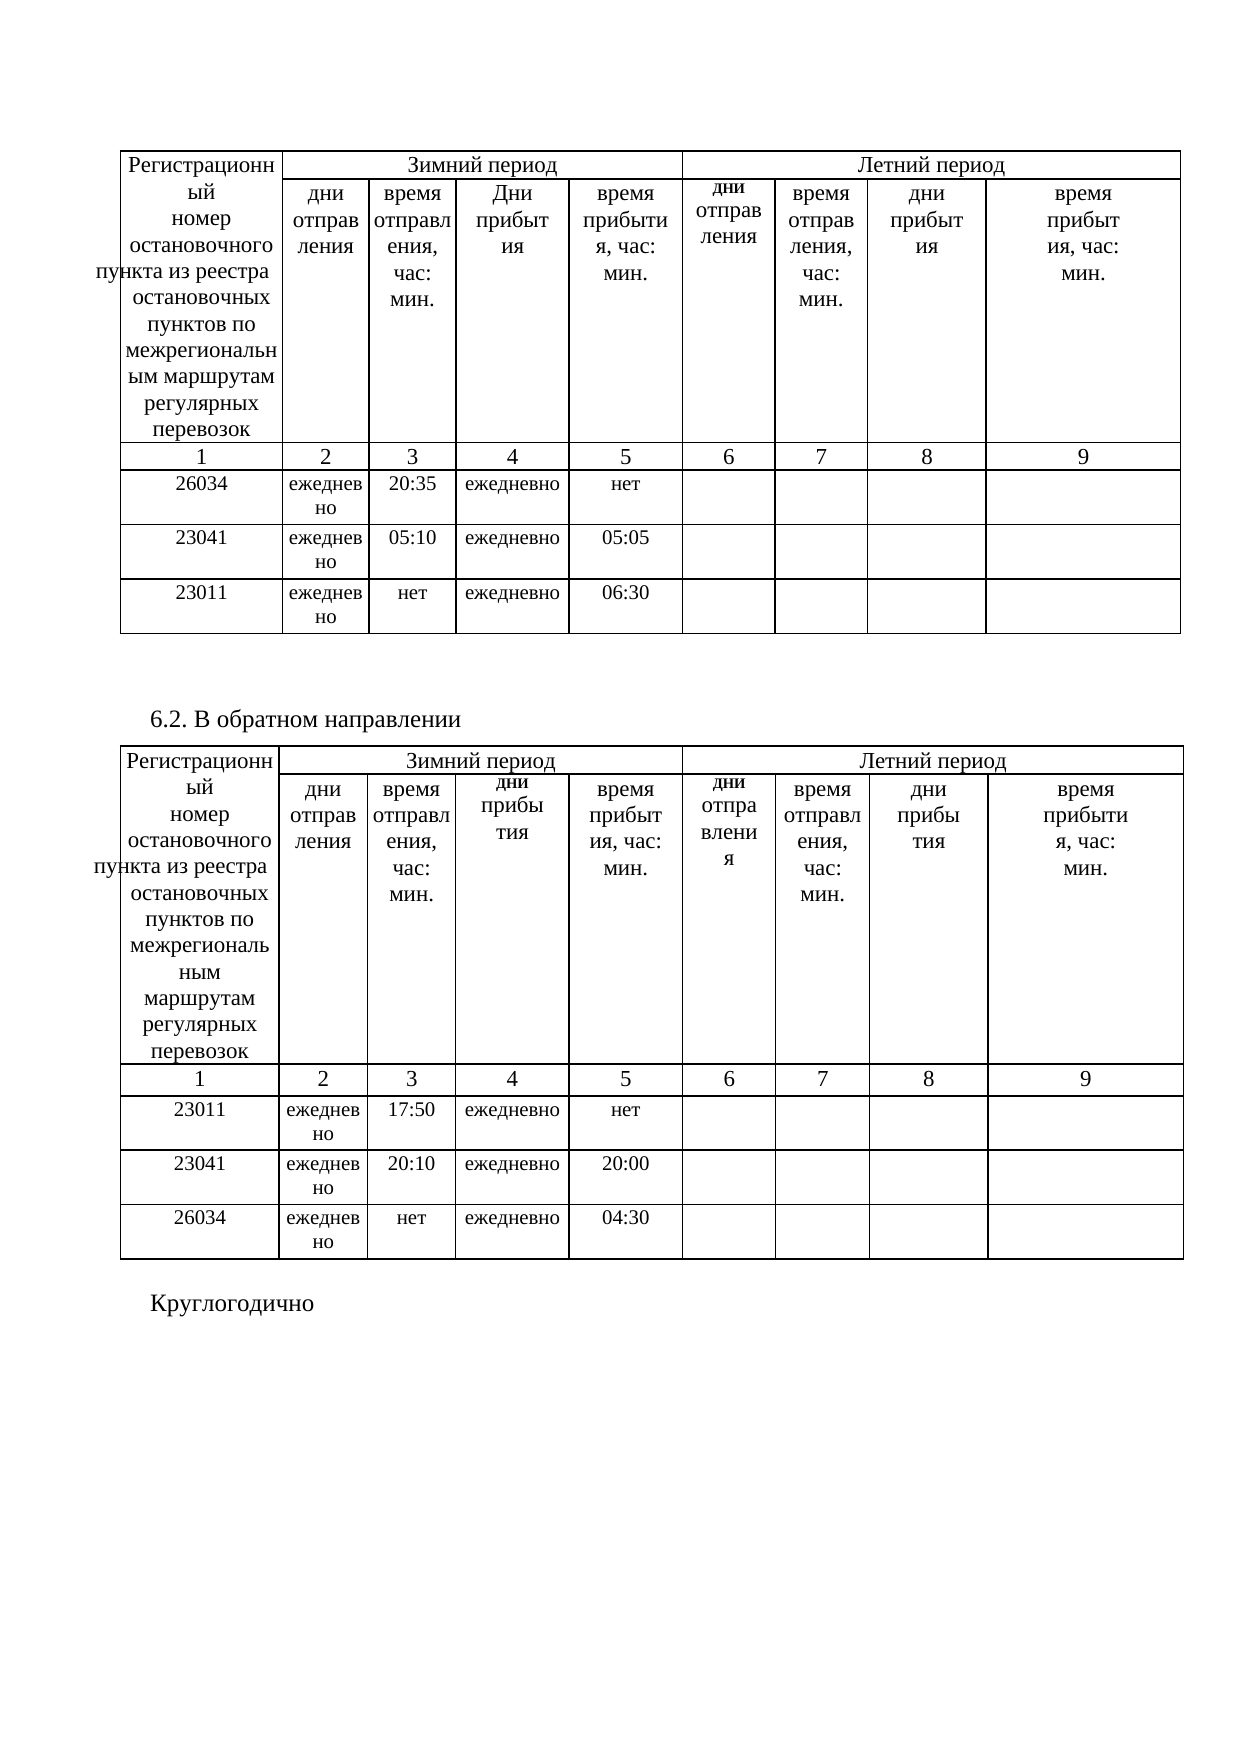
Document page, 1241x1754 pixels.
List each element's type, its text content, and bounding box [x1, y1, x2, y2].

table_cell время отправл ения, час: мин. [368, 775, 455, 1063]
table_cell 1 [121, 1065, 278, 1095]
table_cell 23011 [121, 1097, 278, 1149]
table_cell 26034 [121, 471, 282, 524]
table_cell ежедневно [280, 1151, 367, 1204]
table_cell ежедневно [457, 471, 568, 524]
table_header Летний период [683, 152, 1180, 178]
table_cell [683, 525, 774, 578]
table_cell [870, 1151, 987, 1204]
table_cell [683, 471, 774, 524]
table_cell время прибыт ия, час: мин. [987, 180, 1180, 441]
table_cell 26034 [121, 1205, 278, 1258]
table_cell 23041 [121, 525, 282, 578]
table_cell 4 [456, 1065, 568, 1095]
table_cell 7 [776, 1065, 869, 1095]
table_cell ДНИ прибы тия [456, 775, 568, 1063]
table_cell 1 [121, 443, 282, 469]
table_cell [870, 1097, 987, 1149]
table_cell ДНИ отпра влени я [683, 775, 775, 1063]
table_header Зимний период [280, 747, 682, 773]
table_cell нет [570, 1097, 682, 1149]
table_cell время отправл ения, час: мин. [370, 180, 455, 441]
table_cell [683, 1151, 775, 1204]
table_cell 20:10 [368, 1151, 455, 1204]
table_cell 04:30 [570, 1205, 682, 1258]
table_cell ежедневно [280, 1097, 367, 1149]
table_cell ежедневно [456, 1205, 568, 1258]
table_cell [683, 580, 774, 632]
table_cell 7 [776, 443, 867, 469]
text Круглогодично [150, 1288, 1090, 1317]
table_cell 3 [368, 1065, 455, 1095]
table_cell 4 [457, 443, 568, 469]
table_cell 05:10 [370, 525, 455, 578]
table_cell дни прибы тия [870, 775, 987, 1063]
table_cell время прибыти я, час: мин. [570, 180, 682, 441]
table_cell ежедневно [456, 1151, 568, 1204]
table_cell ежедневно [283, 471, 368, 524]
table_cell [870, 1205, 987, 1258]
table_cell нет [368, 1205, 455, 1258]
table_cell ежедневно [457, 525, 568, 578]
table_cell [683, 1097, 775, 1149]
table_cell 17:50 [368, 1097, 455, 1149]
table_cell [987, 525, 1180, 578]
text 6.2. В обратном направлении [150, 704, 1090, 733]
table_header Регистрационный номер остановочного пункта из реестра остановочных пунктов по межрегиональным маршрутам регулярных перевозок [121, 152, 282, 441]
table_cell 05:05 [570, 525, 682, 578]
table_cell [987, 580, 1180, 632]
table_cell [989, 1205, 1183, 1258]
table_cell 06:30 [570, 580, 682, 632]
table_cell ежедневно [280, 1205, 367, 1258]
table_cell Дни прибыт ия [457, 180, 568, 441]
table_cell [989, 1097, 1183, 1149]
table_cell 9 [987, 443, 1180, 469]
table_cell время прибыти я, час: мин. [989, 775, 1183, 1063]
table_cell ежедневно [456, 1097, 568, 1149]
table_cell дни прибыт ия [868, 180, 985, 441]
table_cell ДНИ отправ ления [683, 180, 774, 441]
table_cell ежедневно [283, 525, 368, 578]
table_cell 2 [280, 1065, 367, 1095]
table_cell нет [370, 580, 455, 632]
table_cell 8 [870, 1065, 987, 1095]
table_cell 5 [570, 1065, 682, 1095]
table_cell ежедневно [457, 580, 568, 632]
table_cell [776, 1151, 869, 1204]
table_cell 6 [683, 1065, 775, 1095]
table_cell [987, 471, 1180, 524]
table_cell дни отправ ления [280, 775, 367, 1063]
table_header Зимний период [283, 152, 682, 178]
table_cell 8 [868, 443, 985, 469]
table_cell [868, 580, 985, 632]
table_cell время прибыт ия, час: мин. [570, 775, 682, 1063]
table_cell время отправ ления, час: мин. [776, 180, 867, 441]
table_cell 3 [370, 443, 455, 469]
table_cell [868, 471, 985, 524]
table_header Регистрационный номер остановочного пункта из реестра остановочных пунктов по межрегиональным маршрутам регулярных перевозок [121, 747, 278, 1063]
table_cell [776, 580, 867, 632]
table_cell дни отправ ления [283, 180, 368, 441]
table_cell 5 [570, 443, 682, 469]
table_cell 6 [683, 443, 774, 469]
table_cell [776, 471, 867, 524]
table_cell [683, 1205, 775, 1258]
table_cell 20:35 [370, 471, 455, 524]
table_cell 2 [283, 443, 368, 469]
table_cell [776, 1097, 869, 1149]
table_cell нет [570, 471, 682, 524]
table_cell [776, 525, 867, 578]
table_header Летний период [683, 747, 1183, 773]
table_cell [989, 1151, 1183, 1204]
table_cell [776, 1205, 869, 1258]
table_cell 20:00 [570, 1151, 682, 1204]
table_cell 23041 [121, 1151, 278, 1204]
table_cell ежедневно [283, 580, 368, 632]
table_cell [868, 525, 985, 578]
table_cell 23011 [121, 580, 282, 632]
table_cell 9 [989, 1065, 1183, 1095]
table_cell время отправл ения, час: мин. [776, 775, 869, 1063]
